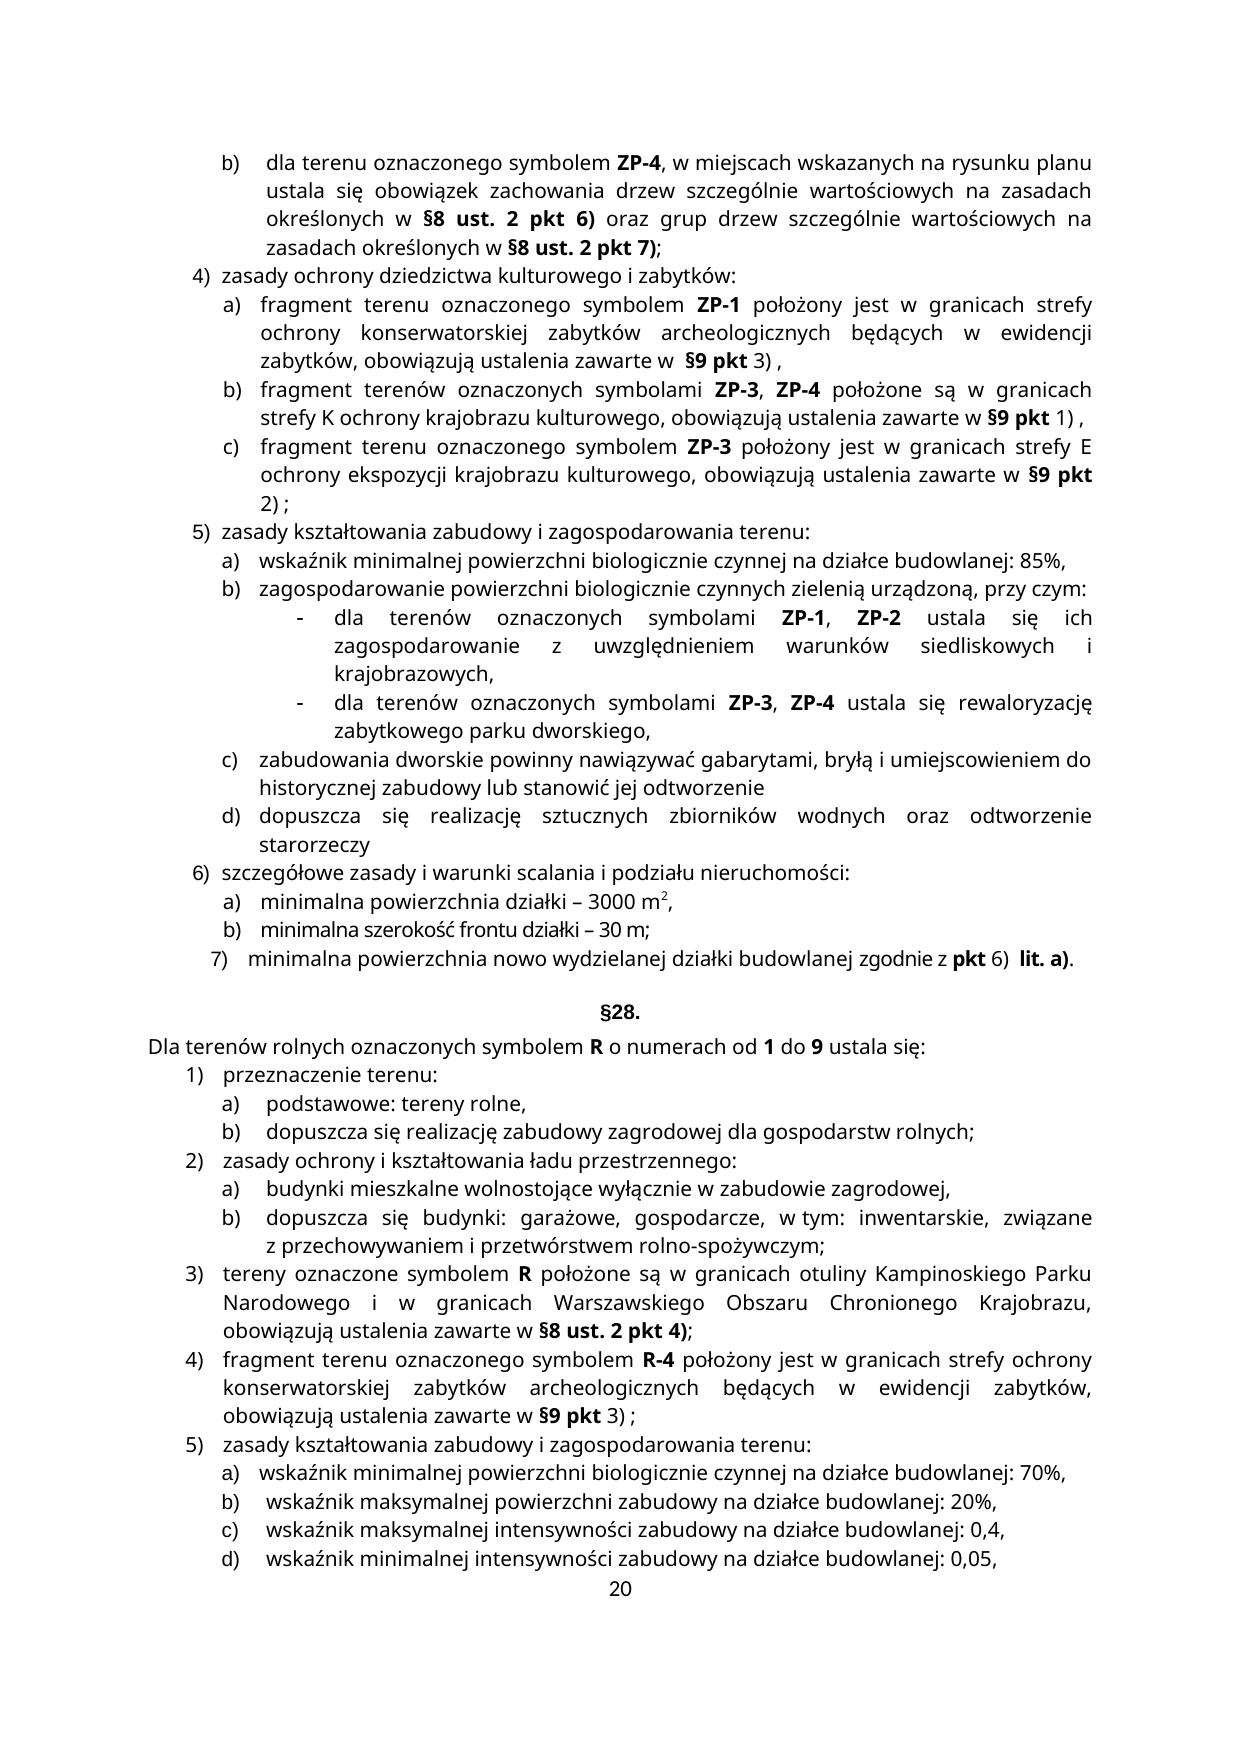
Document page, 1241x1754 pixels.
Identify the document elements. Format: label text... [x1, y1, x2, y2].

list dopuszcza się realizację sztucznych zbiorników wodnych oraz odtworzenie starorzeczy [221, 802, 1093, 858]
list dopuszcza się realizację zabudowy zagrodowej dla gospodarstw rolnych; [221, 1117, 1093, 1146]
list zasady kształtowania zabudowy i zagospodarowania terenu: [185, 1430, 1093, 1458]
list wskaźnik maksymalnej intensywności zabudowy na działce budowlanej: 0,4, [221, 1515, 1093, 1544]
list dla terenów oznaczonych symbolami ZP-3, ZP-4 ustala się rewaloryzację zabytkowego parku dworskiego, [296, 688, 1093, 745]
list zabudowania dworskie powinny nawiązywać gabarytami, bryłą i umiejscowieniem do historycznej zabudowy lub stanowić jej odtworzenie [221, 745, 1093, 802]
list wskaźnik maksymalnej powierzchni zabudowy na działce budowlanej: 20%, [221, 1487, 1093, 1515]
list wskaźnik minimalnej intensywności zabudowy na działce budowlanej: 0,05, [221, 1544, 1093, 1572]
list szczegółowe zasady i warunki scalania i podziału nieruchomości: [192, 858, 1093, 887]
list minimalna szerokość frontu działki – 30 m; [223, 915, 1093, 944]
list minimalna powierzchnia działki – 3000 m2, [223, 887, 1093, 915]
list zasady ochrony i kształtowania ładu przestrzennego: [185, 1146, 1093, 1174]
list budynki mieszkalne wolnostojące wyłącznie w zabudowie zagrodowej, [221, 1174, 1093, 1203]
list wskaźnik minimalnej powierzchni biologicznie czynnej na działce budowlanej: 85%, [221, 546, 1093, 574]
text Dla terenów rolnych oznaczonych symbolem R o numerach od 1 do 9 ustala się: [148, 1032, 1093, 1060]
list zasady ochrony dziedzictwa kulturowego i zabytków: [192, 261, 1093, 290]
list podstawowe: tereny rolne, [221, 1089, 1093, 1117]
list zagospodarowanie powierzchni biologicznie czynnych zielenią urządzoną, przy czym: [221, 574, 1093, 603]
list dopuszcza się budynki: garażowe, gospodarcze, w tym: inwentarskie, związane z przechowywaniem i przetwórstwem rolno-spożywczym; [221, 1203, 1093, 1259]
list wskaźnik minimalnej powierzchni biologicznie czynnej na działce budowlanej: 70%, [221, 1458, 1093, 1487]
list zasady kształtowania zabudowy i zagospodarowania terenu: [192, 517, 1093, 546]
list przeznaczenie terenu: [185, 1060, 1093, 1089]
list dla terenów oznaczonych symbolami ZP-1, ZP-2 ustala się ich zagospodarowanie z uwzględnieniem warunków siedliskowych i krajobrazowych, [296, 603, 1093, 688]
